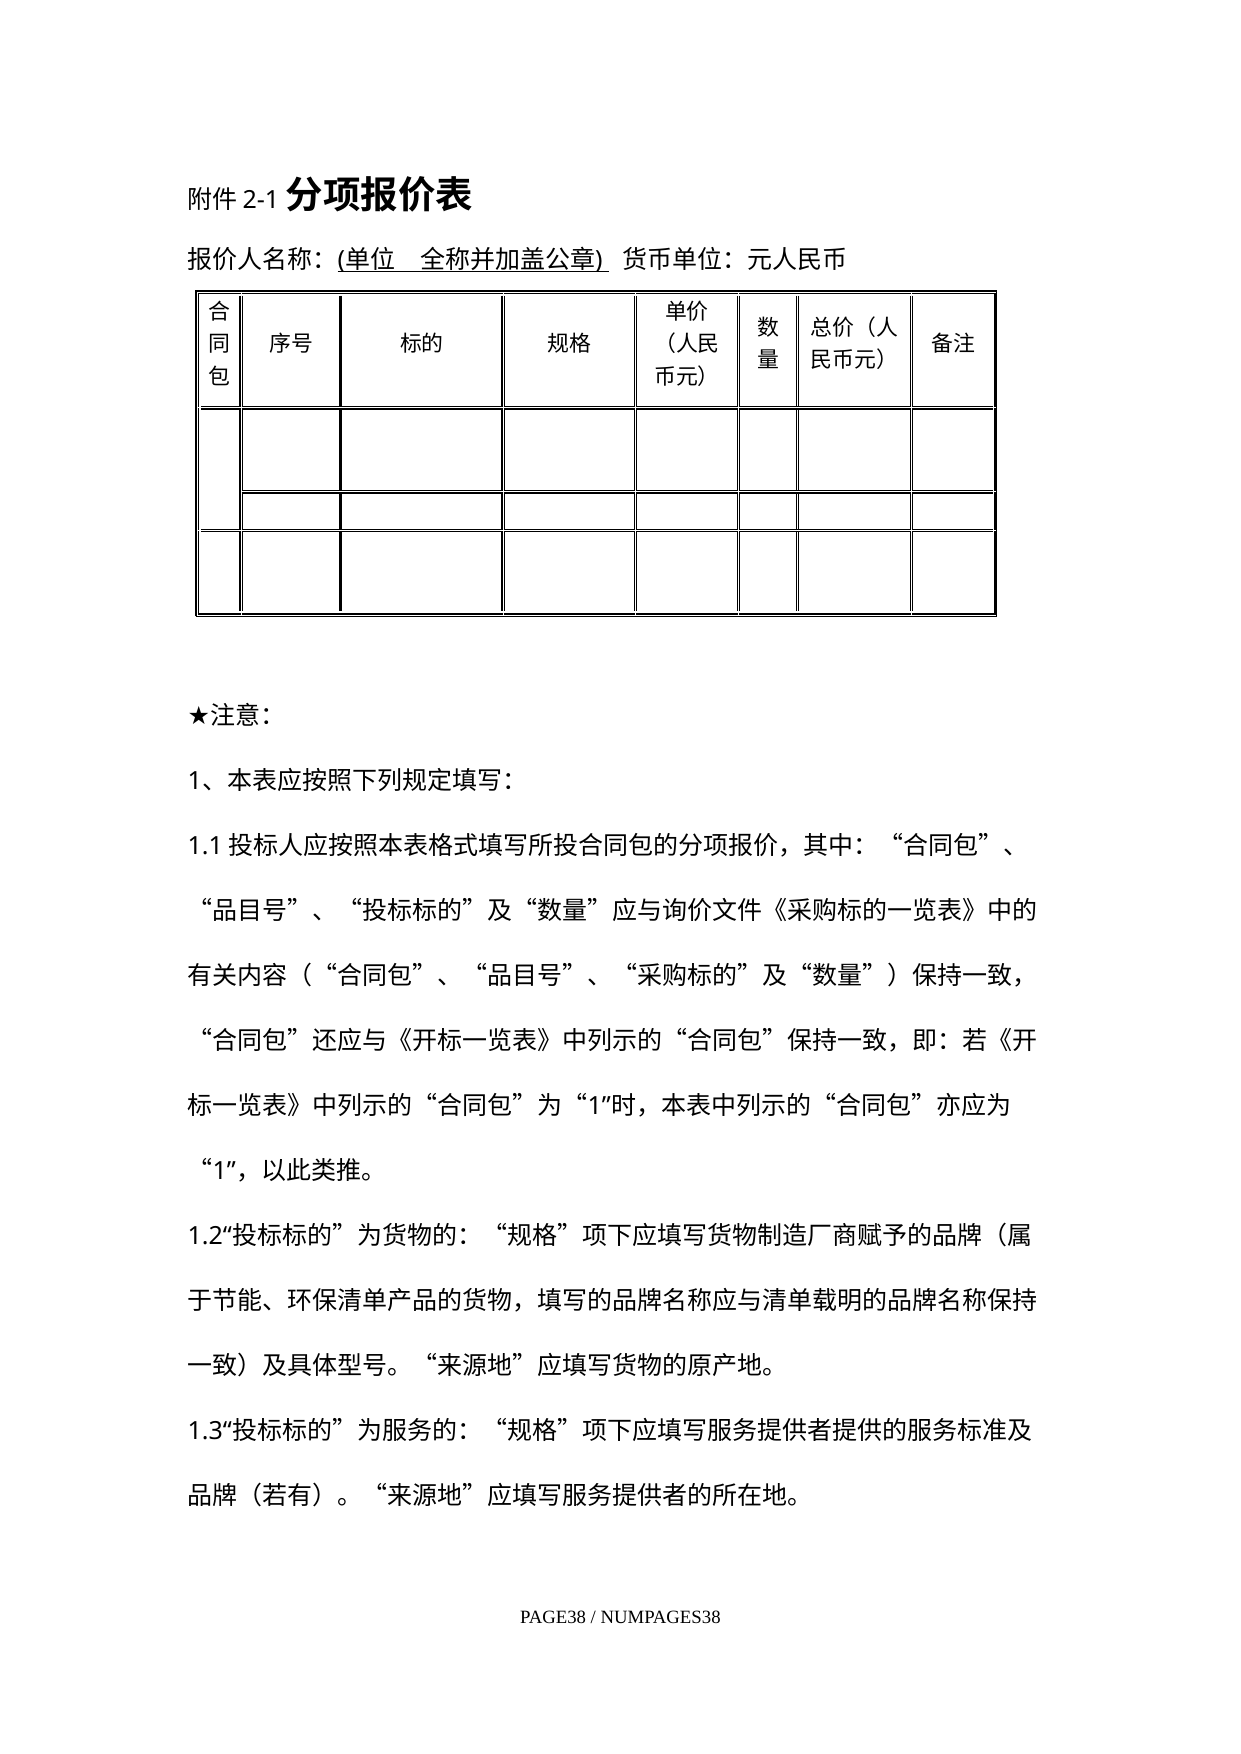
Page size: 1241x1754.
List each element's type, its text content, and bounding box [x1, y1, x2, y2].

table_cell [637, 410, 737, 490]
table_header 合同包 [199, 294, 241, 406]
table_header 序号 [241, 294, 341, 406]
text 报价人名称：(单位 全称并加盖公章) 货币单位：元人民币 [187, 225, 1053, 290]
table_cell [197, 406, 241, 529]
table_cell [798, 532, 911, 613]
table_cell [911, 490, 996, 529]
table_cell [243, 410, 339, 490]
table_cell [635, 529, 738, 613]
table_cell [911, 529, 995, 613]
table_cell [738, 532, 797, 613]
text 附件2-1 分项报价表 [187, 160, 1053, 225]
table_cell [637, 494, 737, 529]
table_cell [911, 406, 996, 490]
table_header 总价（人民币元） [798, 294, 911, 406]
text 1.3“投标标的”为服务的：“规格”项下应填写服务提供者提供的服务标准及品牌（若有）。“来源地”应填写服务提供者的所在地。 [187, 1396, 1053, 1526]
table_cell [243, 494, 339, 529]
table_header 标的 [341, 294, 503, 406]
table_cell [341, 532, 503, 613]
table_cell [342, 494, 501, 529]
table_cell [505, 410, 634, 490]
table_cell [503, 532, 635, 613]
table_cell [505, 494, 634, 529]
table_cell [199, 529, 241, 613]
table_header 单价（人民币元） [635, 292, 738, 406]
text 1.2“投标标的”为货物的：“规格”项下应填写货物制造厂商赋予的品牌（属于节能、环保清单产品的货物，填写的品牌名称应与清单载明的品牌名称保持一致）及具体型号。“来源地”应填写货物的原产地。 [187, 1201, 1053, 1396]
table_header 备注 [911, 292, 995, 406]
text 1.1投标人应按照本表格式填写所投合同包的分项报价，其中：“合同包”、“品目号”、“投标标的”及“数量”应与询价文件《采购标的一览表》中的有关内容（“合同包”、“品目号”、“采购标的”及“数量”）保持一致，“合同包”还应与《开标一览表》中列示的“合同包”保持一致，即：若《开标一览表》中列示的“合同包”为“1”时，本表中列示的“合同包”亦应为“1”，以此类推。 [187, 811, 1053, 1201]
table_cell [799, 410, 910, 490]
text 1、本表应按照下列规定填写： [187, 746, 1053, 811]
table_cell [241, 532, 341, 613]
table_header 数量 [738, 294, 797, 406]
table_header 规格 [503, 294, 635, 406]
table_cell [740, 410, 796, 490]
table_cell [740, 494, 796, 529]
table_cell [799, 494, 910, 529]
table_cell [342, 410, 501, 490]
text ★注意： [187, 681, 1053, 746]
